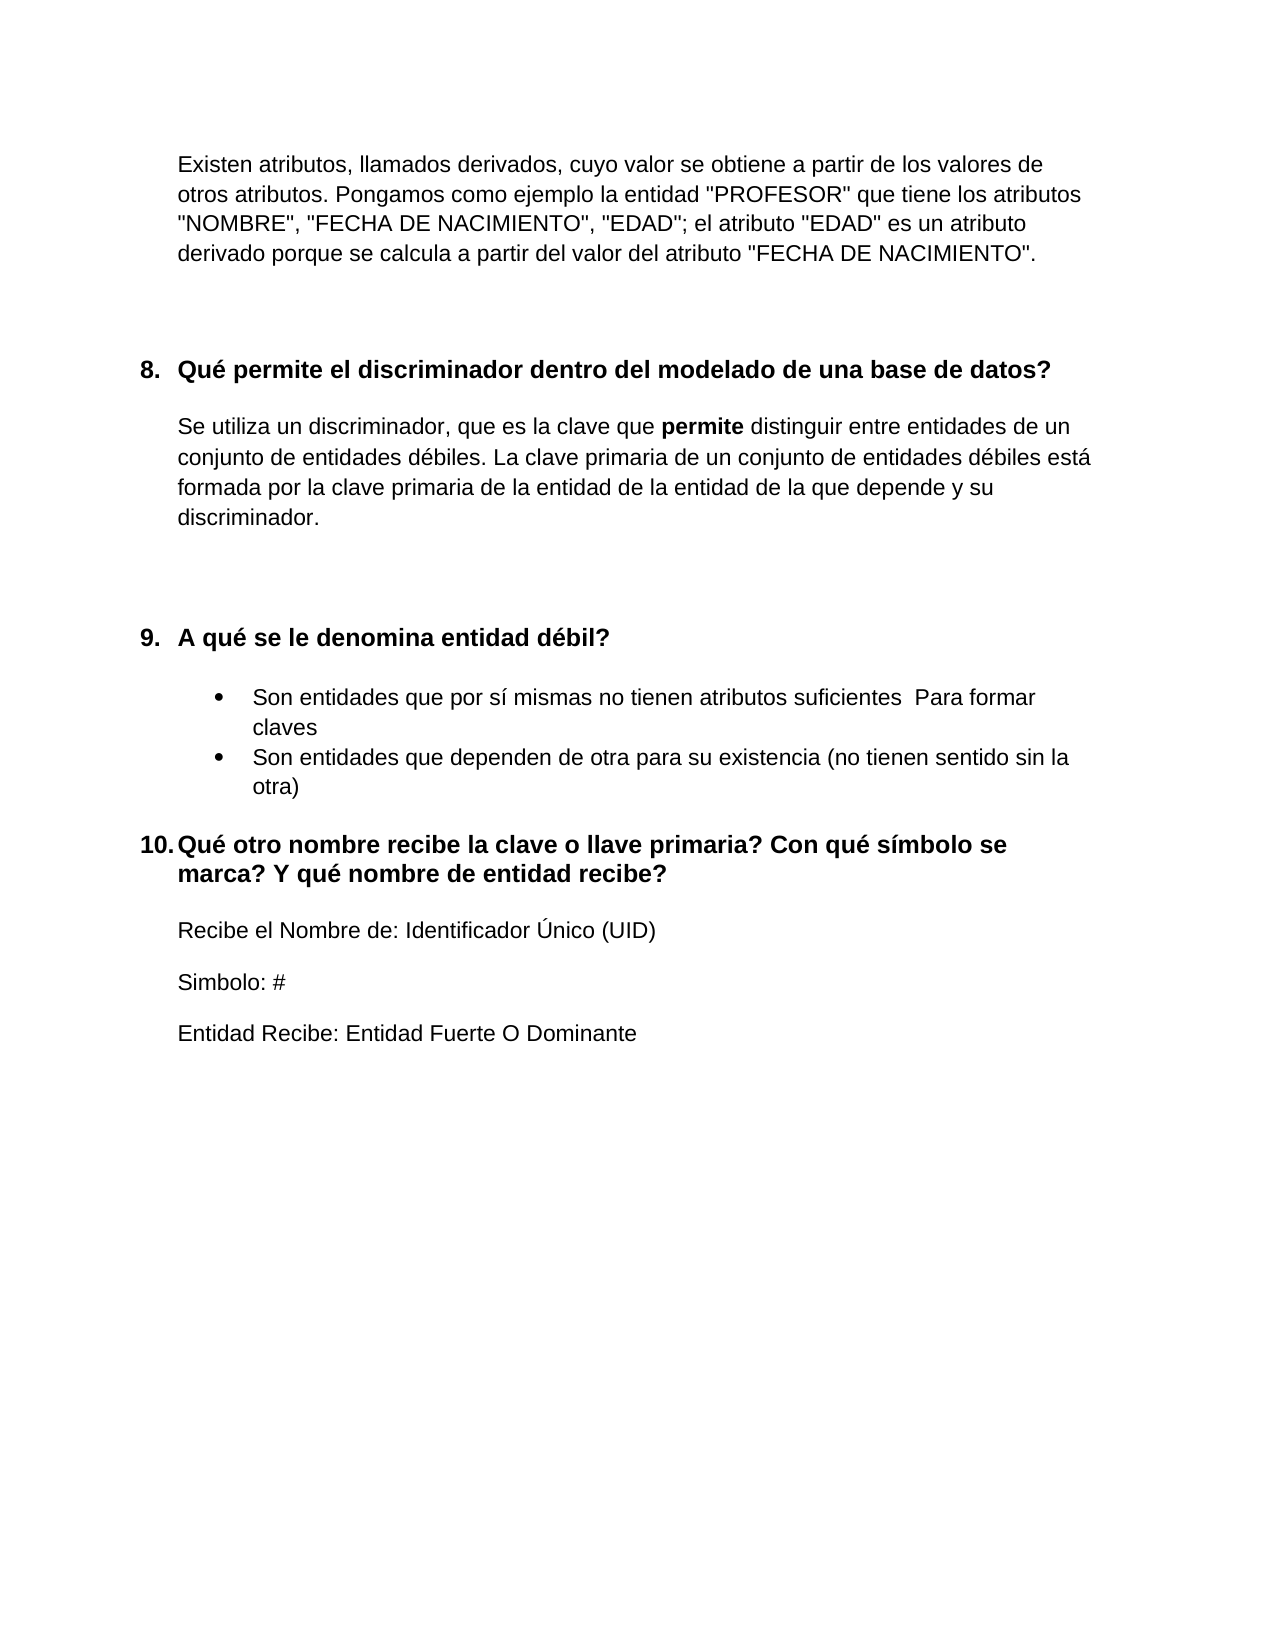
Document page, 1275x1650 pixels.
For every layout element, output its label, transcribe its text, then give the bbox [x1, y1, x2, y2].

text Entidad Recibe: Entidad Fuerte O Dominante [177, 1019, 1098, 1046]
text Recibe el Nombre de: Identificador Único (UID) [177, 917, 1098, 944]
list Qué otro nombre recibe la clave o llave primaria? Con qué símbolo se marca? Y qué nombre de entidad recibe? [140, 829, 1098, 888]
text Simbolo: # [177, 968, 1098, 995]
text Existen atributos, llamados derivados, cuyo valor se obtiene a partir de los valores de otros atributos. Pongamos como ejemplo la entidad "PROFESOR" que tiene los atributos "NOMBRE", "FECHA DE NACIMIENTO", "EDAD"; el atributo "EDAD" es un atributo derivado porque se calcula a partir del valor del atributo "FECHA DE NACIMIENTO". [177, 148, 1098, 266]
text Se utiliza un discriminador, que es la clave que permite distinguir entre entidades de un conjunto de entidades débiles. La clave primaria de un conjunto de entidades débiles está formada por la clave primaria de la entidad de la entidad de la que depende y su discriminador. [177, 413, 1098, 530]
list Son entidades que por sí mismas no tienen atributos suficientes Para formar claves [215, 681, 1098, 740]
list Son entidades que dependen de otra para su existencia (no tienen sentido sin la otra) [215, 740, 1098, 800]
list Qué permite el discriminador dentro del modelado de una base de datos? [140, 354, 1098, 384]
list A qué se le denomina entidad débil? [140, 622, 1098, 652]
